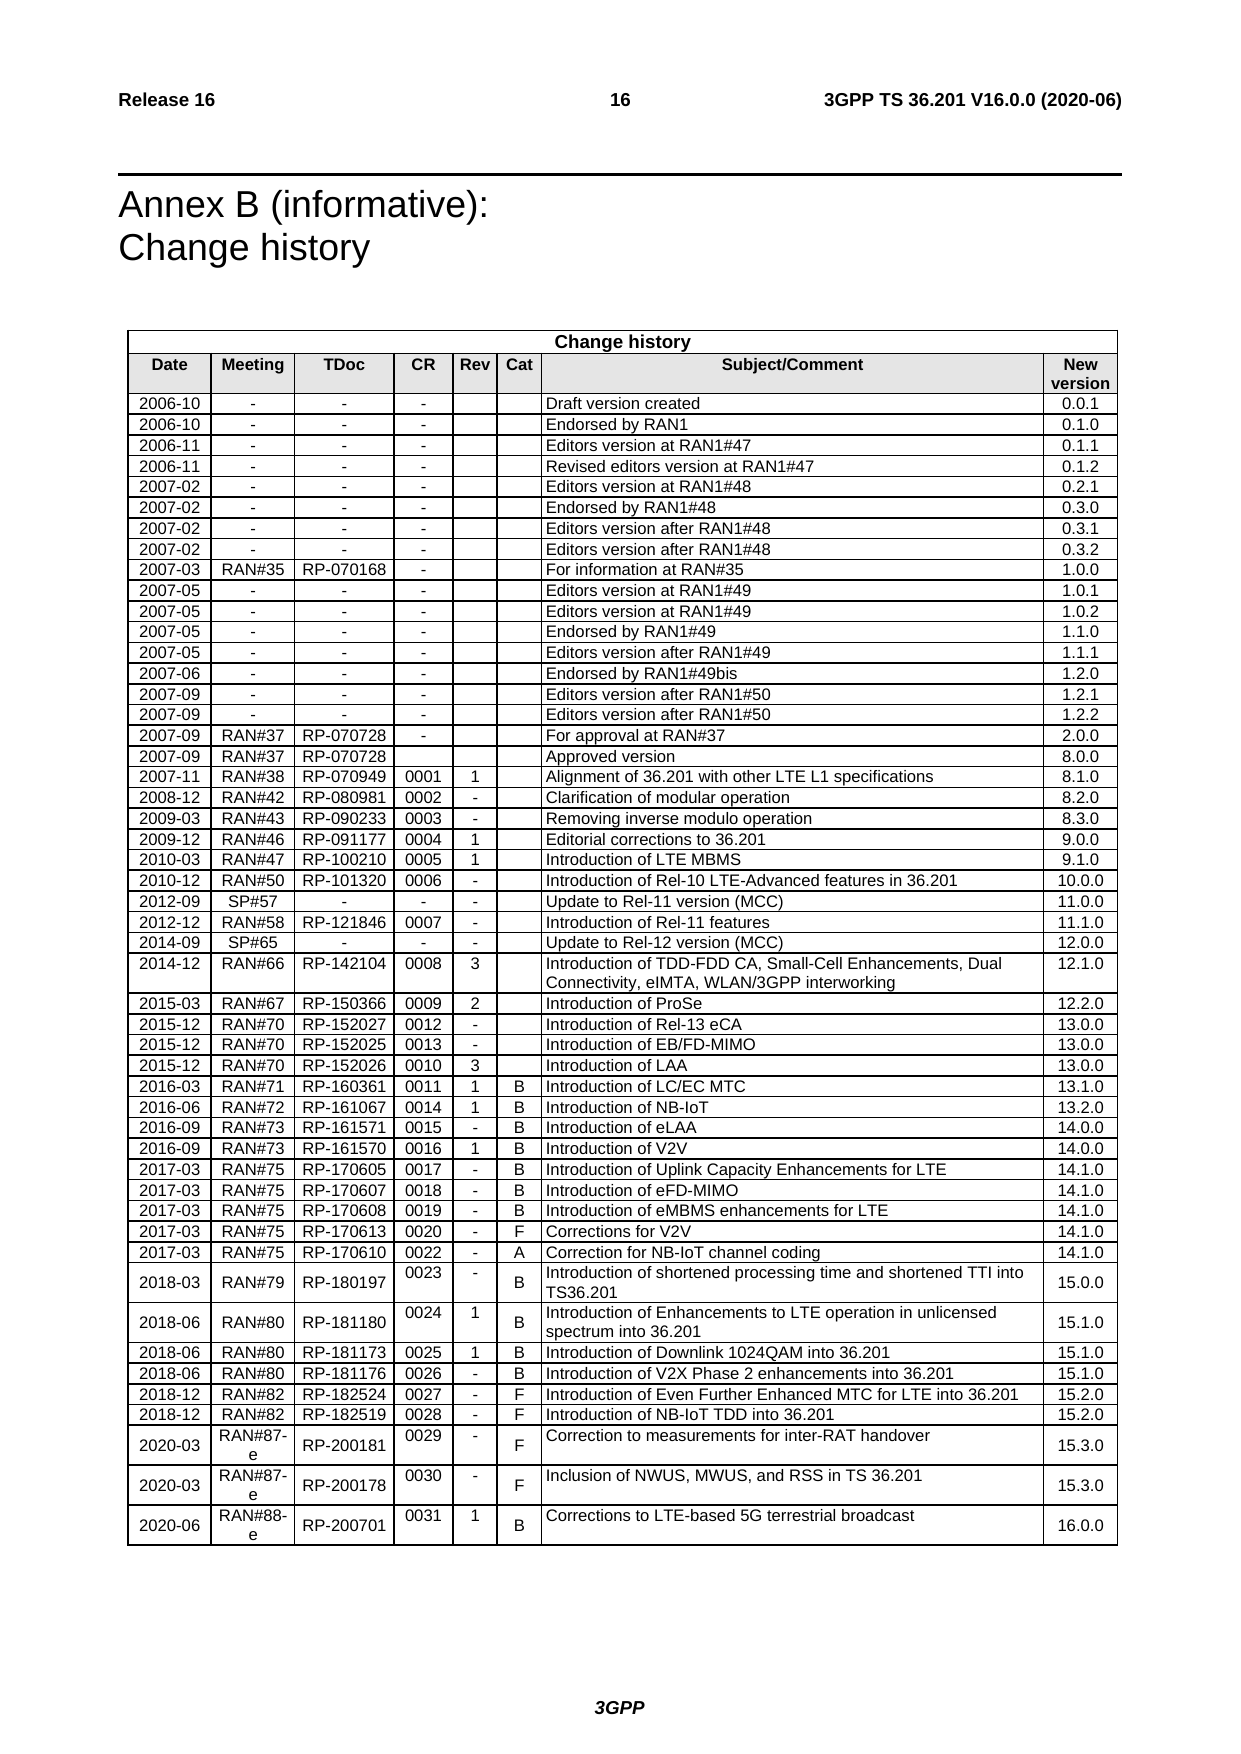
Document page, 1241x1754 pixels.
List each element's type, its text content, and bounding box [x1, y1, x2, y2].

table_cell 0004 [395, 830, 452, 849]
table_cell 13.0.0 [1044, 1015, 1117, 1034]
table_cell - [454, 1364, 496, 1383]
table_cell 2010-12 [129, 871, 210, 890]
table_cell RP-181176 [295, 1364, 393, 1383]
table_cell 2015-12 [129, 1056, 210, 1075]
table_cell [454, 747, 496, 766]
table_cell RP-100210 [295, 850, 393, 869]
table_cell 2017-03 [129, 1243, 210, 1262]
table_cell [498, 415, 541, 434]
table_cell - [395, 933, 452, 952]
table_cell 15.1.0 [1044, 1364, 1117, 1383]
table_cell [454, 539, 496, 558]
table_cell Endorsed by RAN1#49 [542, 622, 1043, 641]
table_cell - [395, 581, 452, 600]
table_cell F [498, 1385, 541, 1404]
table_cell - [212, 643, 294, 662]
table_cell - [295, 705, 393, 724]
table_cell 14.0.0 [1044, 1118, 1117, 1137]
table_cell [498, 1056, 541, 1075]
table_cell [454, 519, 496, 538]
table_cell RAN#75 [212, 1180, 294, 1199]
table_cell 0.3.0 [1044, 498, 1117, 517]
table_cell B [498, 1364, 541, 1383]
table_cell - [295, 456, 393, 476]
table_cell 0026 [395, 1364, 452, 1383]
table_cell B [498, 1506, 541, 1544]
table_cell - [454, 809, 496, 828]
table_cell 0.2.1 [1044, 477, 1117, 496]
table_cell RP-070728 [295, 747, 393, 766]
table_cell RAN#87-e [212, 1426, 294, 1464]
table_cell Endorsed by RAN1#49bis [542, 664, 1043, 683]
table_cell - [454, 1118, 496, 1137]
table_cell 0.1.2 [1044, 456, 1117, 476]
table_cell 2015-12 [129, 1035, 210, 1054]
subtitle Annex B (informative): Change history [118, 176, 1122, 268]
table_cell 0030 [395, 1466, 452, 1504]
table_cell RAN#75 [212, 1160, 294, 1179]
table_cell - [395, 498, 452, 517]
table_cell Revised editors version at RAN1#47 [542, 456, 1043, 476]
table_cell [454, 436, 496, 455]
table_cell [454, 664, 496, 683]
table_cell 2007-06 [129, 664, 210, 683]
table_cell - [212, 415, 294, 434]
table_cell RP-091177 [295, 830, 393, 849]
table_cell 0024 [395, 1303, 452, 1341]
table_cell [498, 643, 541, 662]
table_cell 0001 [395, 767, 452, 786]
table_cell RAN#35 [212, 560, 294, 579]
table_cell 2017-03 [129, 1201, 210, 1220]
table_cell 2006-11 [129, 456, 210, 476]
table_cell B [498, 1077, 541, 1096]
table_cell 12.2.0 [1044, 994, 1117, 1013]
table_cell 11.0.0 [1044, 892, 1117, 911]
table_cell RP-181180 [295, 1303, 393, 1341]
table_cell [498, 581, 541, 600]
table_cell [498, 994, 541, 1013]
table_cell - [454, 1222, 496, 1241]
table_cell [498, 809, 541, 828]
table_cell 1 [454, 1097, 496, 1117]
table_cell 1 [454, 1077, 496, 1096]
table_cell [498, 830, 541, 849]
table_cell 2009-12 [129, 830, 210, 849]
table_cell RP-182524 [295, 1385, 393, 1404]
table_cell - [454, 1180, 496, 1199]
table_cell - [295, 415, 393, 434]
table_cell 2010-03 [129, 850, 210, 869]
table_cell 2016-06 [129, 1097, 210, 1117]
table_cell 0015 [395, 1118, 452, 1137]
table_cell 2007-02 [129, 498, 210, 517]
table_cell RAN#80 [212, 1343, 294, 1362]
table_header Change history [129, 331, 1117, 353]
table_cell 0016 [395, 1139, 452, 1158]
table_cell RP-170605 [295, 1160, 393, 1179]
table_cell 11.1.0 [1044, 912, 1117, 932]
table_cell - [454, 1243, 496, 1262]
table_cell 1.1.0 [1044, 622, 1117, 641]
table_cell 0017 [395, 1160, 452, 1179]
table_cell - [295, 581, 393, 600]
table_cell RAN#73 [212, 1118, 294, 1137]
table_cell - [454, 1466, 496, 1504]
table_cell RAN#82 [212, 1405, 294, 1424]
table_cell [498, 767, 541, 786]
table_cell 15.1.0 [1044, 1343, 1117, 1362]
table_cell 2012-12 [129, 912, 210, 932]
table_cell 12.0.0 [1044, 933, 1117, 952]
table_cell 2017-03 [129, 1222, 210, 1241]
table_cell 2017-03 [129, 1180, 210, 1199]
table_cell RAN#75 [212, 1201, 294, 1220]
table_cell 13.0.0 [1044, 1056, 1117, 1075]
table_cell RP-170607 [295, 1180, 393, 1199]
table_cell RP-150366 [295, 994, 393, 1013]
table_cell Introduction of NB-IoT [542, 1097, 1043, 1117]
table_cell 0020 [395, 1222, 452, 1241]
table_cell 1.0.0 [1044, 560, 1117, 579]
table_cell RAN#80 [212, 1364, 294, 1383]
table_cell - [454, 788, 496, 807]
table_cell Introduction of Enhancements to LTE operation in unlicensed spectrum into 36.201 [542, 1303, 1043, 1341]
table_cell Introduction of ProSe [542, 994, 1043, 1013]
table_cell 3 [454, 954, 496, 992]
table_cell - [395, 643, 452, 662]
table_cell 1 [454, 1343, 496, 1362]
table_cell - [395, 664, 452, 683]
table_cell RAN#37 [212, 726, 294, 745]
table_cell 0005 [395, 850, 452, 869]
table_cell - [295, 664, 393, 683]
table_cell [454, 581, 496, 600]
table_cell 1 [454, 850, 496, 869]
table_cell - [395, 477, 452, 496]
table_cell Introduction of EB/FD-MIMO [542, 1035, 1043, 1054]
table_cell 2007-02 [129, 539, 210, 558]
table_cell Introduction of LC/EC MTC [542, 1077, 1043, 1096]
table_cell Cat [498, 354, 541, 393]
table_cell 0028 [395, 1405, 452, 1424]
table_cell Editors version at RAN1#49 [542, 581, 1043, 600]
table_cell 1 [454, 1506, 496, 1544]
table_cell RP-170613 [295, 1222, 393, 1241]
table_cell - [212, 436, 294, 455]
table_cell [454, 477, 496, 496]
table_cell Introduction of V2X Phase 2 enhancements into 36.201 [542, 1364, 1043, 1383]
table_cell - [295, 643, 393, 662]
table_cell RAN#67 [212, 994, 294, 1013]
table_cell 15.3.0 [1044, 1426, 1117, 1464]
table_cell 1.2.2 [1044, 705, 1117, 724]
table_cell B [498, 1201, 541, 1220]
table_cell 2018-06 [129, 1303, 210, 1341]
table_cell Introduction of shortened processing time and shortened TTI into TS36.201 [542, 1263, 1043, 1302]
table_cell RAN#46 [212, 830, 294, 849]
table_cell 0023 [395, 1263, 452, 1302]
table_cell For information at RAN#35 [542, 560, 1043, 579]
table_cell 0014 [395, 1097, 452, 1117]
table_cell RP-161067 [295, 1097, 393, 1117]
table_cell [498, 892, 541, 911]
table_cell 13.2.0 [1044, 1097, 1117, 1117]
table_cell 2018-12 [129, 1405, 210, 1424]
table_cell [454, 498, 496, 517]
table_cell 14.0.0 [1044, 1139, 1117, 1158]
table_cell RAN#42 [212, 788, 294, 807]
table_cell 15.0.0 [1044, 1263, 1117, 1302]
table_cell Rev [454, 354, 496, 393]
table_cell - [395, 892, 452, 911]
table_cell 1.0.1 [1044, 581, 1117, 600]
table_cell RP-182519 [295, 1405, 393, 1424]
table_cell - [395, 394, 452, 413]
table_cell RP-200178 [295, 1466, 393, 1504]
table_cell 8.2.0 [1044, 788, 1117, 807]
table_cell - [454, 1015, 496, 1034]
table_cell 2018-03 [129, 1263, 210, 1302]
table_cell 2017-03 [129, 1160, 210, 1179]
table_cell RAN#87-e [212, 1466, 294, 1504]
table_cell RP-121846 [295, 912, 393, 932]
table_cell 1.1.1 [1044, 643, 1117, 662]
table_cell [454, 456, 496, 476]
table_cell 1 [454, 830, 496, 849]
table_cell 9.1.0 [1044, 850, 1117, 869]
table_cell 2007-11 [129, 767, 210, 786]
table_cell - [212, 602, 294, 621]
table_cell 2 [454, 994, 496, 1013]
table_cell 0006 [395, 871, 452, 890]
table_cell - [395, 622, 452, 641]
table_cell [498, 685, 541, 703]
table_cell 1.0.2 [1044, 602, 1117, 621]
table_cell RAN#72 [212, 1097, 294, 1117]
table_cell [498, 456, 541, 476]
table_cell [498, 1015, 541, 1034]
table_cell 0019 [395, 1201, 452, 1220]
table_cell 2006-10 [129, 415, 210, 434]
table_cell 2007-09 [129, 685, 210, 703]
table_cell 2015-03 [129, 994, 210, 1013]
table_cell [498, 539, 541, 558]
table_cell 0.0.1 [1044, 394, 1117, 413]
table_cell 2018-06 [129, 1343, 210, 1362]
table_cell RAN#75 [212, 1243, 294, 1262]
table_cell - [395, 456, 452, 476]
table_cell RP-101320 [295, 871, 393, 890]
table_cell Editors version after RAN1#50 [542, 685, 1043, 703]
table_cell - [295, 622, 393, 641]
table_cell Editorial corrections to 36.201 [542, 830, 1043, 849]
table_cell RAN#70 [212, 1035, 294, 1054]
table_cell B [498, 1180, 541, 1199]
table_cell [498, 912, 541, 932]
table_cell 0.1.0 [1044, 415, 1117, 434]
table_cell [498, 726, 541, 745]
table_cell RP-180197 [295, 1263, 393, 1302]
table_cell RAN#88-e [212, 1506, 294, 1544]
table_cell - [395, 560, 452, 579]
table_cell RAN#47 [212, 850, 294, 869]
table_cell 1 [454, 1303, 496, 1341]
table_cell 14.1.0 [1044, 1180, 1117, 1199]
table_cell 0.3.1 [1044, 519, 1117, 538]
table_cell CR [395, 354, 452, 393]
table_cell - [295, 477, 393, 496]
table_cell Editors version at RAN1#48 [542, 477, 1043, 496]
table_cell 14.1.0 [1044, 1243, 1117, 1262]
table_cell 8.0.0 [1044, 747, 1117, 766]
table_cell 2007-05 [129, 581, 210, 600]
table_cell [498, 747, 541, 766]
table_cell - [395, 415, 452, 434]
table_cell [498, 498, 541, 517]
table_cell RP-170608 [295, 1201, 393, 1220]
table_cell 0018 [395, 1180, 452, 1199]
table_cell B [498, 1303, 541, 1341]
table_cell - [295, 498, 393, 517]
table_cell Introduction of eMBMS enhancements for LTE [542, 1201, 1043, 1220]
table_cell [454, 685, 496, 703]
table_cell 2007-09 [129, 705, 210, 724]
table_cell - [454, 1405, 496, 1424]
table_cell Editors version at RAN1#49 [542, 602, 1043, 621]
table_cell 15.3.0 [1044, 1466, 1117, 1504]
table_cell - [212, 705, 294, 724]
table_cell - [454, 892, 496, 911]
table_cell [498, 705, 541, 724]
table_cell 2.0.0 [1044, 726, 1117, 745]
table_cell 2007-05 [129, 622, 210, 641]
table_cell RP-160361 [295, 1077, 393, 1096]
table_cell - [212, 498, 294, 517]
table_cell [454, 643, 496, 662]
table_cell - [454, 871, 496, 890]
table_cell - [395, 726, 452, 745]
table_cell - [454, 933, 496, 952]
table_cell - [212, 664, 294, 683]
table_cell RAN#37 [212, 747, 294, 766]
table_cell B [498, 1118, 541, 1137]
table_cell 3 [454, 1056, 496, 1075]
table_cell RP-090233 [295, 809, 393, 828]
table_cell - [212, 519, 294, 538]
table_cell 2006-11 [129, 436, 210, 455]
table_cell - [212, 622, 294, 641]
table_cell 1.2.1 [1044, 685, 1117, 703]
table_cell RP-142104 [295, 954, 393, 992]
table_cell Alignment of 36.201 with other LTE L1 specifications [542, 767, 1043, 786]
table_cell 2007-09 [129, 726, 210, 745]
table_cell - [395, 685, 452, 703]
table_cell 8.3.0 [1044, 809, 1117, 828]
table_cell Introduction of NB-IoT TDD into 36.201 [542, 1405, 1043, 1424]
table_cell Clarification of modular operation [542, 788, 1043, 807]
table_cell 0011 [395, 1077, 452, 1096]
table_cell Introduction of LAA [542, 1056, 1043, 1075]
table_cell B [498, 1160, 541, 1179]
table_cell - [295, 685, 393, 703]
table_cell 2016-03 [129, 1077, 210, 1096]
table_cell TDoc [295, 354, 393, 393]
table_cell F [498, 1405, 541, 1424]
table_cell 9.0.0 [1044, 830, 1117, 849]
table_cell 2014-12 [129, 954, 210, 992]
table_cell RP-152026 [295, 1056, 393, 1075]
table_cell - [395, 436, 452, 455]
table_cell RAN#79 [212, 1263, 294, 1302]
table_cell 0009 [395, 994, 452, 1013]
table_cell - [295, 892, 393, 911]
table_cell Correction for NB-IoT channel coding [542, 1243, 1043, 1262]
table_cell 2014-09 [129, 933, 210, 952]
table_cell Approved version [542, 747, 1043, 766]
table_cell [454, 602, 496, 621]
table_cell Corrections for V2V [542, 1222, 1043, 1241]
table_cell Editors version at RAN1#47 [542, 436, 1043, 455]
table_cell [498, 664, 541, 683]
table_cell Meeting [212, 354, 294, 393]
table_cell 10.0.0 [1044, 871, 1117, 890]
table_cell 0003 [395, 809, 452, 828]
table_cell 2016-09 [129, 1118, 210, 1137]
table_cell RP-152027 [295, 1015, 393, 1034]
table_cell RAN#38 [212, 767, 294, 786]
table_cell - [454, 1263, 496, 1302]
table_cell RP-080981 [295, 788, 393, 807]
table_cell Correction to measurements for inter-RAT handover [542, 1426, 1043, 1464]
table_cell [498, 850, 541, 869]
table_cell F [498, 1426, 541, 1464]
table_cell - [295, 394, 393, 413]
table_cell - [295, 933, 393, 952]
table_cell - [395, 519, 452, 538]
table_cell Introduction of Rel-11 features [542, 912, 1043, 932]
table_cell - [212, 539, 294, 558]
table_cell RP-070949 [295, 767, 393, 786]
table_cell 1.2.0 [1044, 664, 1117, 683]
table_cell 0.1.1 [1044, 436, 1117, 455]
table_cell - [295, 602, 393, 621]
table_cell [498, 477, 541, 496]
table_cell RP-161570 [295, 1139, 393, 1158]
table_cell RAN#70 [212, 1056, 294, 1075]
table_cell [498, 519, 541, 538]
table_cell - [212, 477, 294, 496]
table_cell [498, 394, 541, 413]
table_cell New version [1044, 354, 1117, 393]
table_cell B [498, 1343, 541, 1362]
table_cell RP-200181 [295, 1426, 393, 1464]
table_cell 2007-09 [129, 747, 210, 766]
table_cell RAN#73 [212, 1139, 294, 1158]
table_cell A [498, 1243, 541, 1262]
table_cell Introduction of Rel-10 LTE-Advanced features in 36.201 [542, 871, 1043, 890]
table_cell - [395, 539, 452, 558]
table_cell RP-200701 [295, 1506, 393, 1544]
table_cell [454, 726, 496, 745]
table_cell B [498, 1139, 541, 1158]
table_cell [454, 394, 496, 413]
table_cell - [454, 912, 496, 932]
table_cell Introduction of Rel-13 eCA [542, 1015, 1043, 1034]
table_cell - [454, 1426, 496, 1464]
table_cell [454, 415, 496, 434]
table_cell Draft version created [542, 394, 1043, 413]
table_cell RP-070168 [295, 560, 393, 579]
table_cell - [395, 602, 452, 621]
table_cell 2008-12 [129, 788, 210, 807]
table_cell SP#57 [212, 892, 294, 911]
table_cell Editors version after RAN1#49 [542, 643, 1043, 662]
table_cell 14.1.0 [1044, 1201, 1117, 1220]
table_cell Introduction of Uplink Capacity Enhancements for LTE [542, 1160, 1043, 1179]
table_cell For approval at RAN#37 [542, 726, 1043, 745]
table_cell 2020-06 [129, 1506, 210, 1544]
table_cell Endorsed by RAN1#48 [542, 498, 1043, 517]
table_cell 8.1.0 [1044, 767, 1117, 786]
table_cell [498, 788, 541, 807]
table_cell RAN#82 [212, 1385, 294, 1404]
table_cell RAN#80 [212, 1303, 294, 1341]
table_cell 0010 [395, 1056, 452, 1075]
table_cell [498, 436, 541, 455]
table_cell [498, 622, 541, 641]
table_cell RAN#43 [212, 809, 294, 828]
table_cell - [454, 1160, 496, 1179]
table_cell 14.1.0 [1044, 1222, 1117, 1241]
table_cell RAN#58 [212, 912, 294, 932]
table_cell 2018-06 [129, 1364, 210, 1383]
table_cell 0002 [395, 788, 452, 807]
table_cell Introduction of TDD-FDD CA, Small-Cell Enhancements, Dual Connectivity, eIMTA, WLAN/3GPP interworking [542, 954, 1043, 992]
table_cell - [212, 394, 294, 413]
table_cell RAN#50 [212, 871, 294, 890]
table_cell - [454, 1035, 496, 1054]
table_cell 1 [454, 767, 496, 786]
table_cell 15.1.0 [1044, 1303, 1117, 1341]
table_cell 0025 [395, 1343, 452, 1362]
table_cell Introduction of Even Further Enhanced MTC for LTE into 36.201 [542, 1385, 1043, 1404]
table_cell RAN#66 [212, 954, 294, 992]
table_cell 0012 [395, 1015, 452, 1034]
table_cell 2015-12 [129, 1015, 210, 1034]
table_cell RP-170610 [295, 1243, 393, 1262]
table_cell SP#65 [212, 933, 294, 952]
table_cell 0.3.2 [1044, 539, 1117, 558]
table_cell - [212, 581, 294, 600]
table_cell 2020-03 [129, 1466, 210, 1504]
table_cell F [498, 1222, 541, 1241]
table_cell B [498, 1097, 541, 1117]
table_cell RP-161571 [295, 1118, 393, 1137]
table_cell 14.1.0 [1044, 1160, 1117, 1179]
table_cell 15.2.0 [1044, 1405, 1117, 1424]
table_cell Editors version after RAN1#48 [542, 539, 1043, 558]
table_cell 0031 [395, 1506, 452, 1544]
table_cell 12.1.0 [1044, 954, 1117, 992]
table_cell [498, 933, 541, 952]
table_cell [498, 560, 541, 579]
table_cell RP-181173 [295, 1343, 393, 1362]
table_cell 2007-03 [129, 560, 210, 579]
table_cell 0022 [395, 1243, 452, 1262]
table_cell - [295, 436, 393, 455]
table_cell Removing inverse modulo operation [542, 809, 1043, 828]
table_cell Endorsed by RAN1 [542, 415, 1043, 434]
table_cell [498, 954, 541, 992]
table_cell 13.1.0 [1044, 1077, 1117, 1096]
table_cell - [212, 456, 294, 476]
table_cell [454, 622, 496, 641]
table_cell Date [129, 354, 210, 393]
table_cell [454, 705, 496, 724]
table_cell 2007-02 [129, 477, 210, 496]
table_cell 0008 [395, 954, 452, 992]
table_cell Corrections to LTE-based 5G terrestrial broadcast [542, 1506, 1043, 1544]
table_cell 2009-03 [129, 809, 210, 828]
table_cell 2012-09 [129, 892, 210, 911]
table_cell RP-070728 [295, 726, 393, 745]
table_cell 0013 [395, 1035, 452, 1054]
table_cell Editors version after RAN1#48 [542, 519, 1043, 538]
table_cell [395, 747, 452, 766]
table_cell Subject/Comment [542, 354, 1043, 393]
table_cell Introduction of LTE MBMS [542, 850, 1043, 869]
table_cell - [295, 519, 393, 538]
table_cell 16.0.0 [1044, 1506, 1117, 1544]
table_cell - [454, 1201, 496, 1220]
table_cell 15.2.0 [1044, 1385, 1117, 1404]
table_cell - [212, 685, 294, 703]
table_cell RAN#75 [212, 1222, 294, 1241]
table_cell 2018-12 [129, 1385, 210, 1404]
table_cell 0029 [395, 1426, 452, 1464]
table_cell F [498, 1466, 541, 1504]
table_cell 2006-10 [129, 394, 210, 413]
table_cell 13.0.0 [1044, 1035, 1117, 1054]
table_cell RP-152025 [295, 1035, 393, 1054]
table_cell 2020-03 [129, 1426, 210, 1464]
table_cell - [295, 539, 393, 558]
table_cell Introduction of eFD-MIMO [542, 1180, 1043, 1199]
table_cell - [454, 1385, 496, 1404]
table_cell Update to Rel-12 version (MCC) [542, 933, 1043, 952]
table_cell Introduction of V2V [542, 1139, 1043, 1158]
table_cell Introduction of eLAA [542, 1118, 1043, 1137]
table_cell B [498, 1263, 541, 1302]
table_cell [498, 1035, 541, 1054]
table_cell [498, 871, 541, 890]
table_cell [498, 602, 541, 621]
table_cell 0027 [395, 1385, 452, 1404]
table_cell 2007-05 [129, 643, 210, 662]
table_cell 1 [454, 1139, 496, 1158]
table_cell Editors version after RAN1#50 [542, 705, 1043, 724]
table_cell - [395, 705, 452, 724]
table_cell RAN#71 [212, 1077, 294, 1096]
table_cell Introduction of Downlink 1024QAM into 36.201 [542, 1343, 1043, 1362]
table_cell 2007-05 [129, 602, 210, 621]
table_cell 2016-09 [129, 1139, 210, 1158]
table_cell RAN#70 [212, 1015, 294, 1034]
table_cell Update to Rel-11 version (MCC) [542, 892, 1043, 911]
table_cell 0007 [395, 912, 452, 932]
table_cell [454, 560, 496, 579]
table_cell Inclusion of NWUS, MWUS, and RSS in TS 36.201 [542, 1466, 1043, 1504]
table_cell 2007-02 [129, 519, 210, 538]
